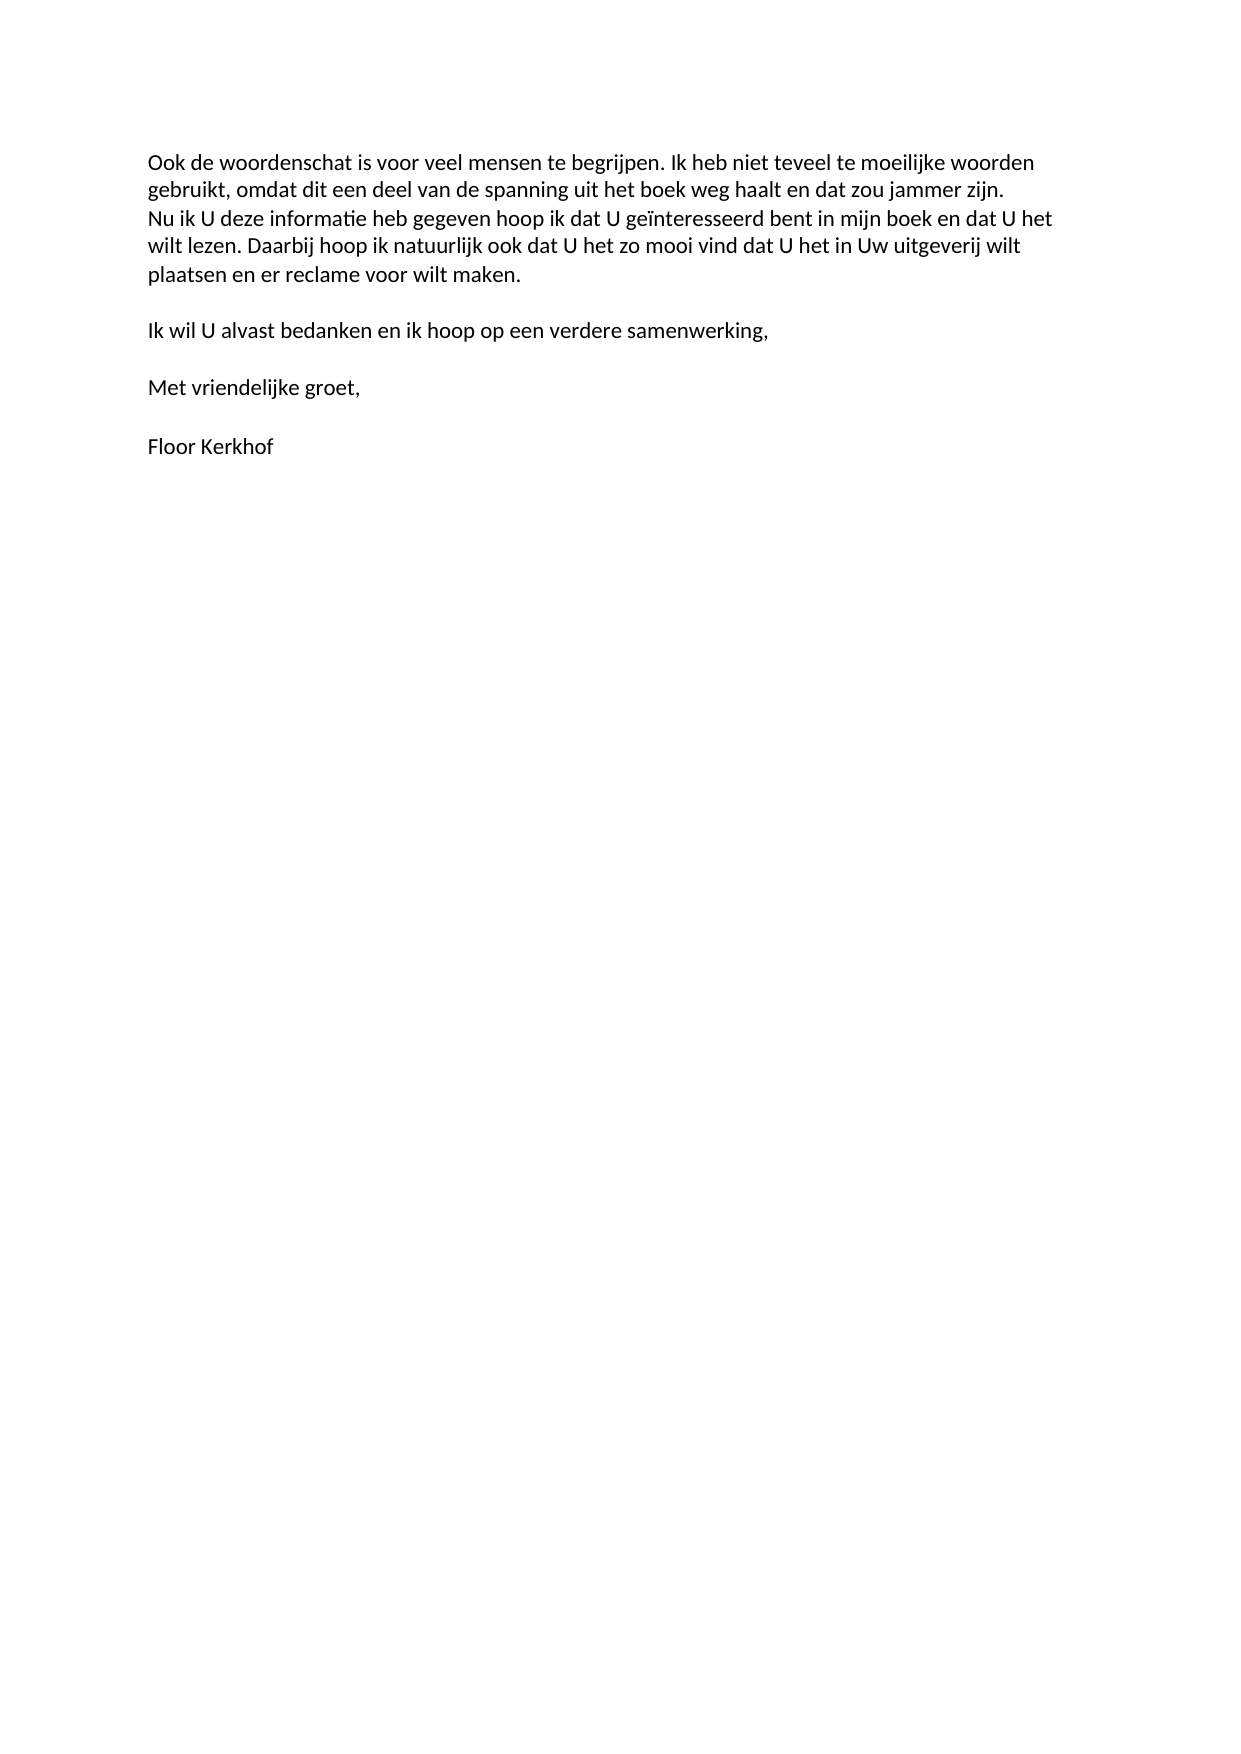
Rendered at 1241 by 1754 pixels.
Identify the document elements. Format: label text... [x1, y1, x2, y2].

text Met vriendelijke groet, [148, 373, 1093, 401]
text Nu ik U deze informatie heb gegeven hoop ik dat U geïnteresseerd bent in mijn boek en dat U het wilt lezen. Daarbij hoop ik natuurlijk ook dat U het zo mooi vind dat U het in Uw uitgeverij wilt plaatsen en er reclame voor wilt maken. [148, 204, 1093, 288]
text Ik wil U alvast bedanken en ik hoop op een verdere samenwerking, [148, 316, 1093, 344]
text Floor Kerkhof [148, 401, 1093, 460]
text Ook de woordenschat is voor veel mensen te begrijpen. Ik heb niet teveel te moeilijke woorden gebruikt, omdat dit een deel van de spanning uit het boek weg haalt en dat zou jammer zijn. [148, 148, 1093, 204]
